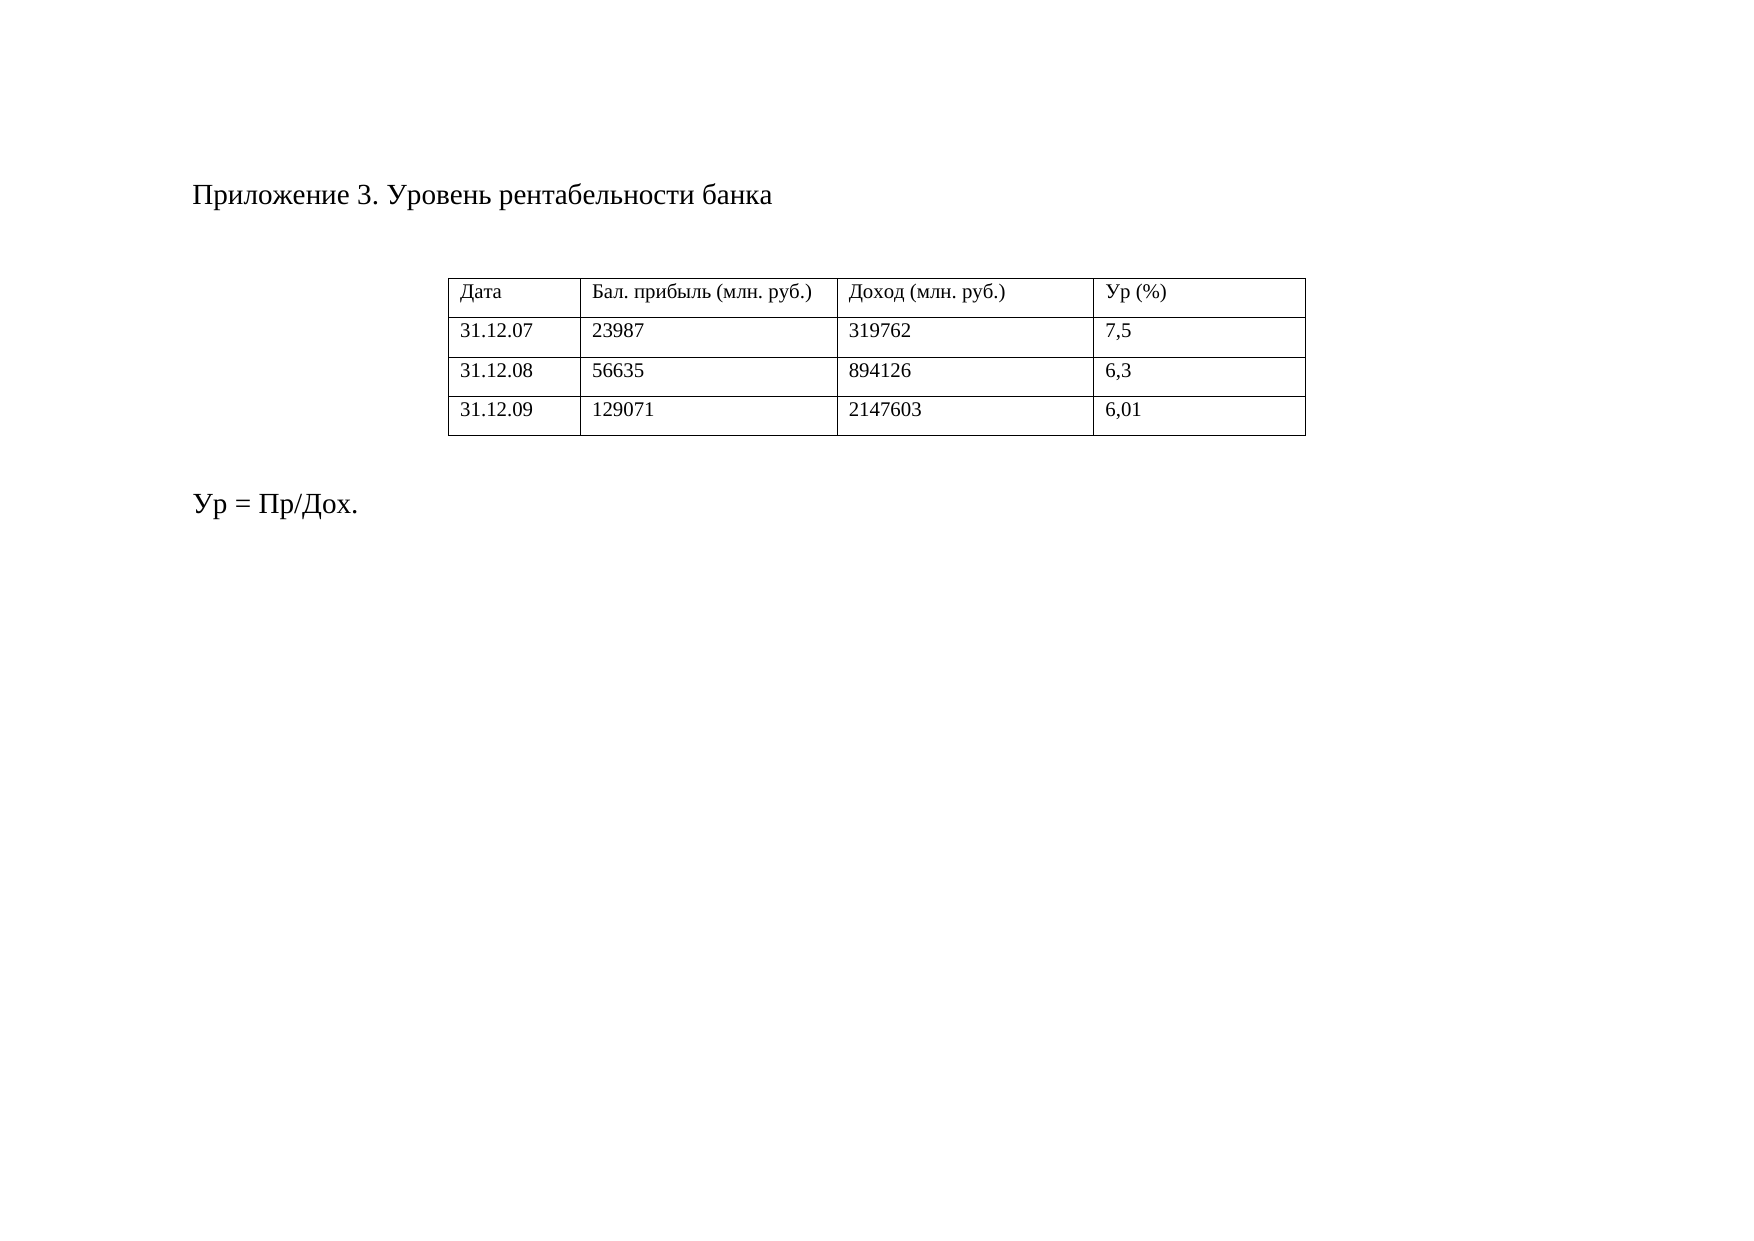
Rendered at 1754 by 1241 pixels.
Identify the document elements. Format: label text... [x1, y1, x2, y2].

table_cell 894126 [838, 358, 1093, 396]
text Приложение 3. Уровень рентабельности банка [118, 177, 1636, 211]
table_header Дата [449, 279, 580, 317]
text Ур = Пр/Дох. [118, 487, 1636, 520]
table_cell 23987 [581, 318, 837, 357]
table_cell 31.12.09 [449, 397, 580, 435]
table_cell 31.12.07 [449, 318, 580, 357]
table_cell 6,3 [1094, 358, 1305, 396]
table_cell 319762 [838, 318, 1093, 357]
table_header Бал. прибыль (млн. руб.) [581, 279, 837, 317]
table_cell 6,01 [1094, 397, 1305, 435]
table_header Ур (%) [1094, 279, 1305, 317]
table_cell 56635 [581, 358, 837, 396]
table_cell 2147603 [838, 397, 1093, 435]
table_header Доход (млн. руб.) [838, 279, 1093, 317]
table_cell 31.12.08 [449, 358, 580, 396]
table_cell 129071 [581, 397, 837, 435]
table_cell 7,5 [1094, 318, 1305, 357]
